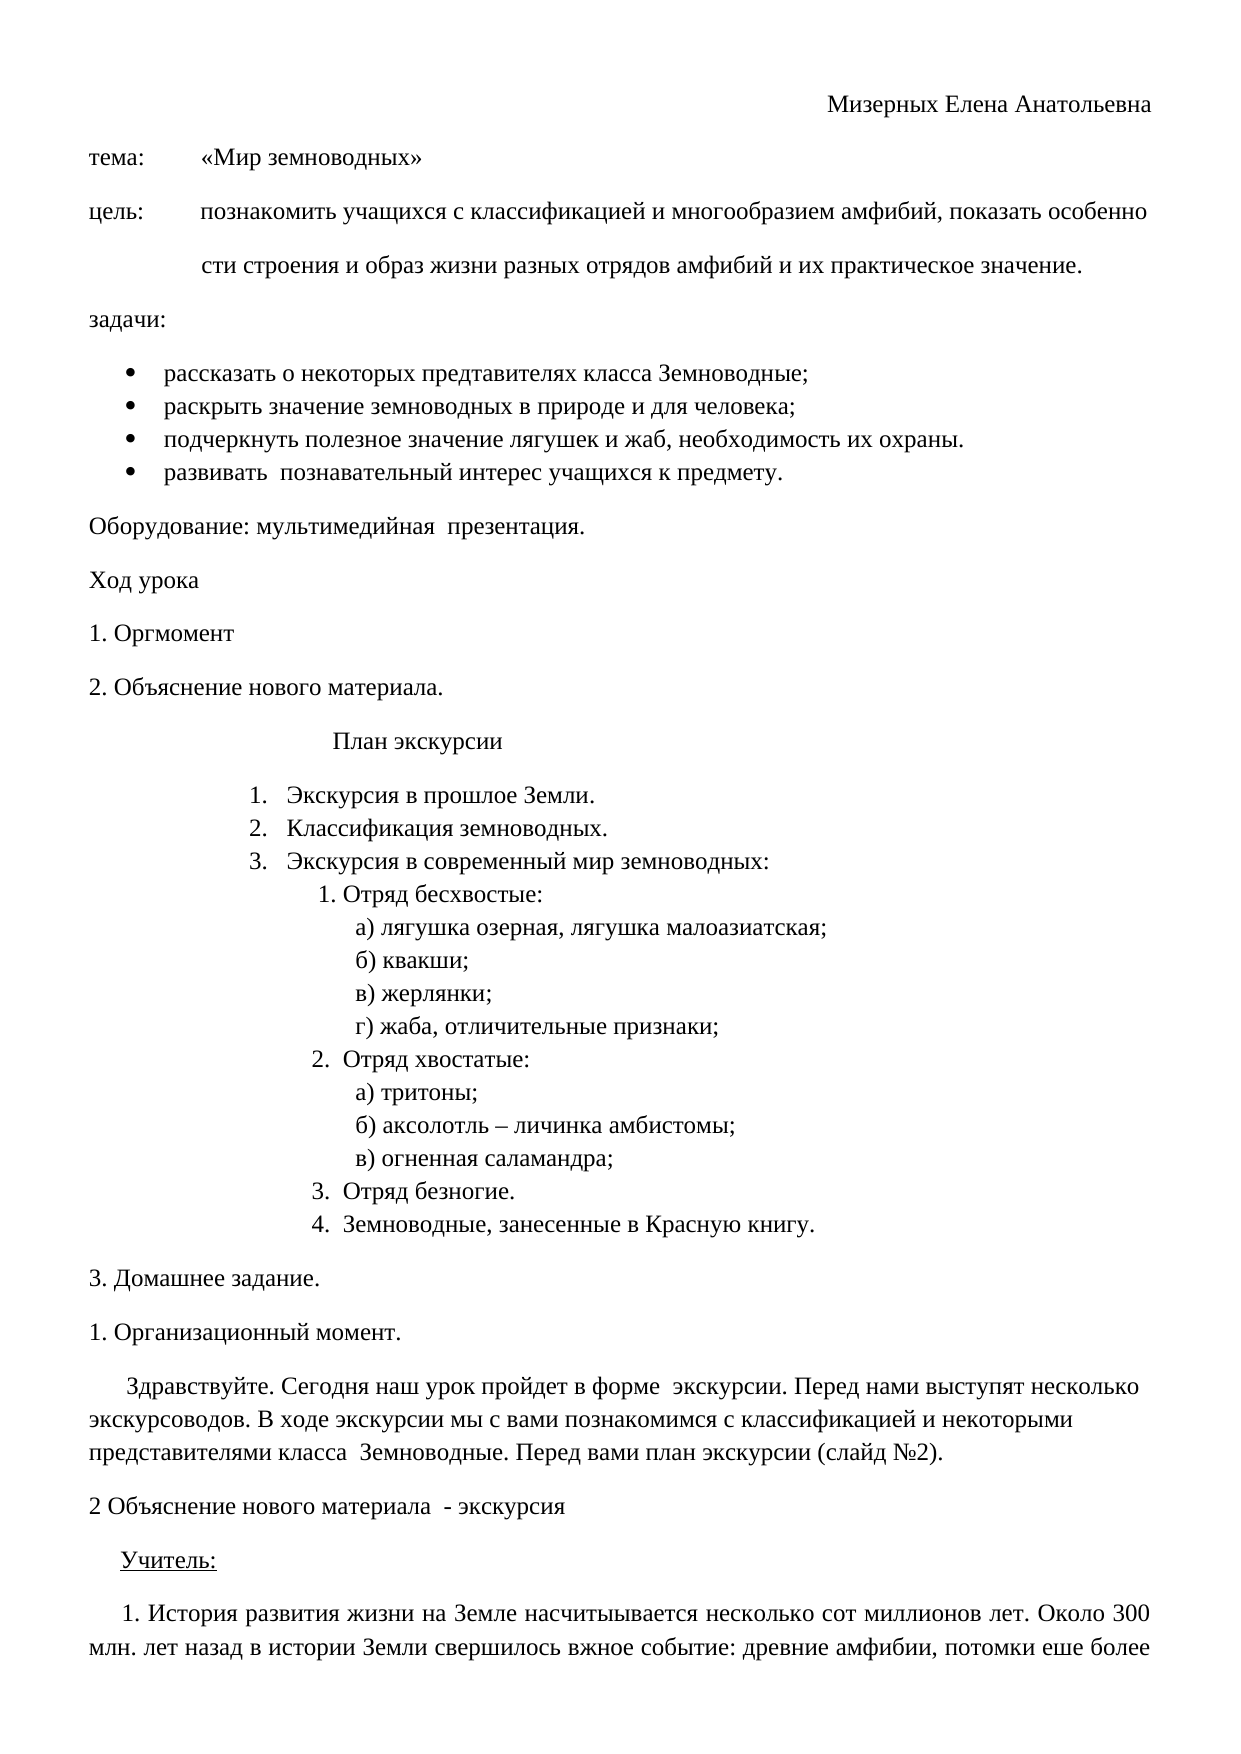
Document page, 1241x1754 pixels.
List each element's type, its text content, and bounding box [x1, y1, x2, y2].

text Оборудование: мультимедийная презентация. [89, 511, 1152, 539]
list рассказать о некоторых предтавителях класса Земноводные; [126, 358, 1152, 387]
list 4. Земноводные, занесенные в Красную книгу. [286, 1209, 1152, 1238]
list г) жаба, отличительные признаки; [286, 1011, 1152, 1040]
text План экскурсии [89, 726, 1152, 755]
text Учитель: [89, 1545, 1152, 1573]
list 1. Отряд бесхвостые: [286, 879, 1152, 908]
text 2. Объяснение нового материала. [89, 672, 1152, 701]
text 1. Оргмомент [89, 618, 1152, 647]
text 2 Объяснение нового материала - экскурсия [89, 1491, 1152, 1519]
list 3. Отряд безногие. [286, 1176, 1152, 1205]
text задачи: [89, 304, 1152, 333]
list а) тритоны; [286, 1077, 1152, 1106]
list в) жерлянки; [286, 978, 1152, 1007]
list 2. Отряд хвостатые: [286, 1044, 1152, 1073]
list подчеркнуть полезное значение лягушек и жаб, необходимость их охраны. [126, 424, 1152, 453]
text цель: познакомить учащихся с классификацией и многообразием амфибий, показать особенно [89, 196, 1152, 225]
text тема: «Мир земноводных» [89, 142, 1152, 171]
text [89, 1598, 1152, 1660]
list Экскурсия в современный мир земноводных: [249, 846, 1152, 875]
list развивать познавательный интерес учащихся к предмету. [126, 457, 1152, 486]
text Здравствуйте. Сегодня наш урок пройдет в форме экскурсии. Перед нами выступят несколько экскурсоводов. В ходе экскурсии мы с вами познакомимся с классификацией и некоторыми представителями класса Земноводные. Перед вами план экскурсии (слайд №2). [89, 1371, 1152, 1466]
list а) лягушка озерная, лягушка малоазиатская; [286, 912, 1152, 941]
list Классификация земноводных. [249, 813, 1152, 842]
text Мизерных Елена Анатольевна [89, 89, 1152, 117]
text 1. Организационный момент. [89, 1317, 1152, 1346]
list раскрыть значение земноводных в природе и для человека; [126, 391, 1152, 420]
text сти строения и образ жизни разных отрядов амфибий и их практическое значение. [89, 250, 1152, 279]
list б) аксолотль – личинка амбистомы; [286, 1110, 1152, 1139]
list б) квакши; [286, 945, 1152, 974]
text Ход урока [89, 565, 1152, 593]
list в) огненная саламандра; [286, 1143, 1152, 1172]
list Экскурсия в прошлое Земли. [249, 780, 1152, 809]
text 3. Домашнее задание. [89, 1263, 1152, 1292]
